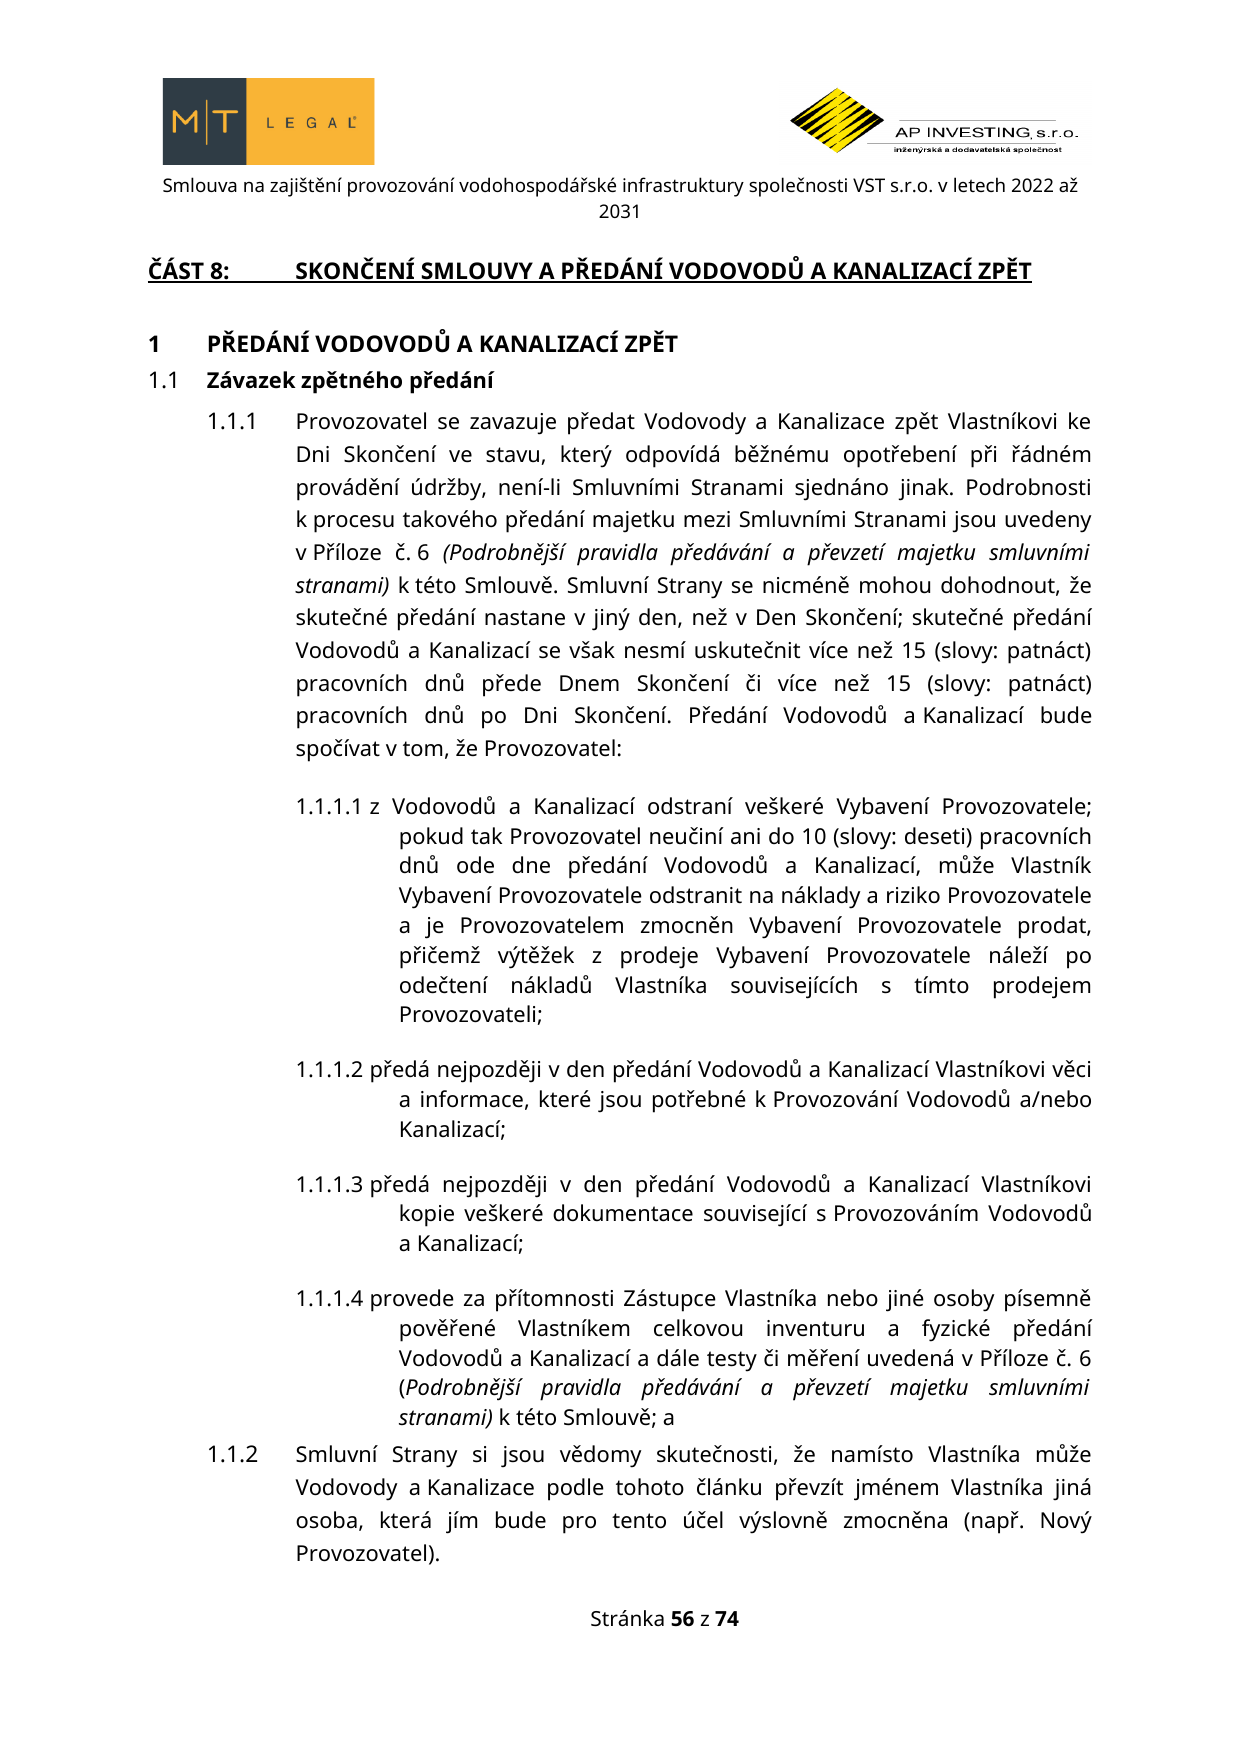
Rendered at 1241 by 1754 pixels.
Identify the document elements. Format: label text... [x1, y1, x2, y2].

subtitle provede za přítomnosti Zástupce Vlastníka nebo jiné osoby písemně pověřené Vlastníkem celkovou inventuru a fyzické předání Vodovodů a Kanalizací a dále testy či měření uvedená v Příloze č. 6 (Podrobnější pravidla předávání a převzetí majetku smluvními stranami) k této Smlouvě; a [295, 1283, 1093, 1432]
text ČÁST 8: SKONČENÍ SMLOUVY A PŘEDÁNÍ vodovodů a kanalizací ZPĚT [148, 255, 1093, 286]
subtitle předá nejpozději v den předání Vodovodů a Kanalizací Vlastníkovi kopie veškeré dokumentace související s Provozováním Vodovodů a Kanalizací; [295, 1169, 1093, 1258]
text Závazek zpětného předání [148, 364, 1093, 395]
subtitle Smluvní Strany si jsou vědomy skutečnosti, že namísto Vlastníka může Vodovody a Kanalizace podle tohoto článku převzít jménem Vlastníka jiná osoba, která jím bude pro tento účel výslovně zmocněna (např. Nový Provozovatel). [207, 1438, 1093, 1568]
subtitle z Vodovodů a Kanalizací odstraní veškeré Vybavení Provozovatele; pokud tak Provozovatel neučiní ani do 10 (slovy: deseti) pracovních dnů ode dne předání Vodovodů a Kanalizací, může Vlastník Vybavení Provozovatele odstranit na náklady a riziko Provozovatele a je Provozovatelem zmocněn Vybavení Provozovatele prodat, přičemž výtěžek z prodeje Vybavení Provozovatele náleží po odečtení nákladů Vlastníka souvisejících s tímto prodejem Provozovateli; [295, 791, 1093, 1029]
picture [778, 80, 1093, 165]
picture [162, 78, 375, 165]
subtitle předá nejpozději v den předání Vodovodů a Kanalizací Vlastníkovi věci a informace, které jsou potřebné k Provozování Vodovodů a/nebo Kanalizací; [295, 1054, 1093, 1144]
subtitle Provozovatel se zavazuje předat Vodovody a Kanalizace zpět Vlastníkovi ke Dni Skončení ve stavu, který odpovídá běžnému opotřebení při řádném provádění údržby, není-li Smluvními Stranami sjednáno jinak. Podrobnosti k procesu takového předání majetku mezi Smluvními Stranami jsou uvedeny v Příloze č. 6 (Podrobnější pravidla předávání a převzetí majetku smluvními stranami) k této Smlouvě. Smluvní Strany se nicméně mohou dohodnout, že skutečné předání nastane v jiný den, než v Den Skončení; skutečné předání Vodovodů a Kanalizací se však nesmí uskutečnit více než 15 (slovy: patnáct) pracovních dnů přede Dnem Skončení či více než 15 (slovy: patnáct) pracovních dnů po Dni Skončení. Předání Vodovodů a Kanalizací bude spočívat v tom, že Provozovatel: [207, 405, 1093, 763]
subtitle PŘEDÁNÍ Vodovodů a Kanalizací ZPĚT [148, 328, 1093, 359]
